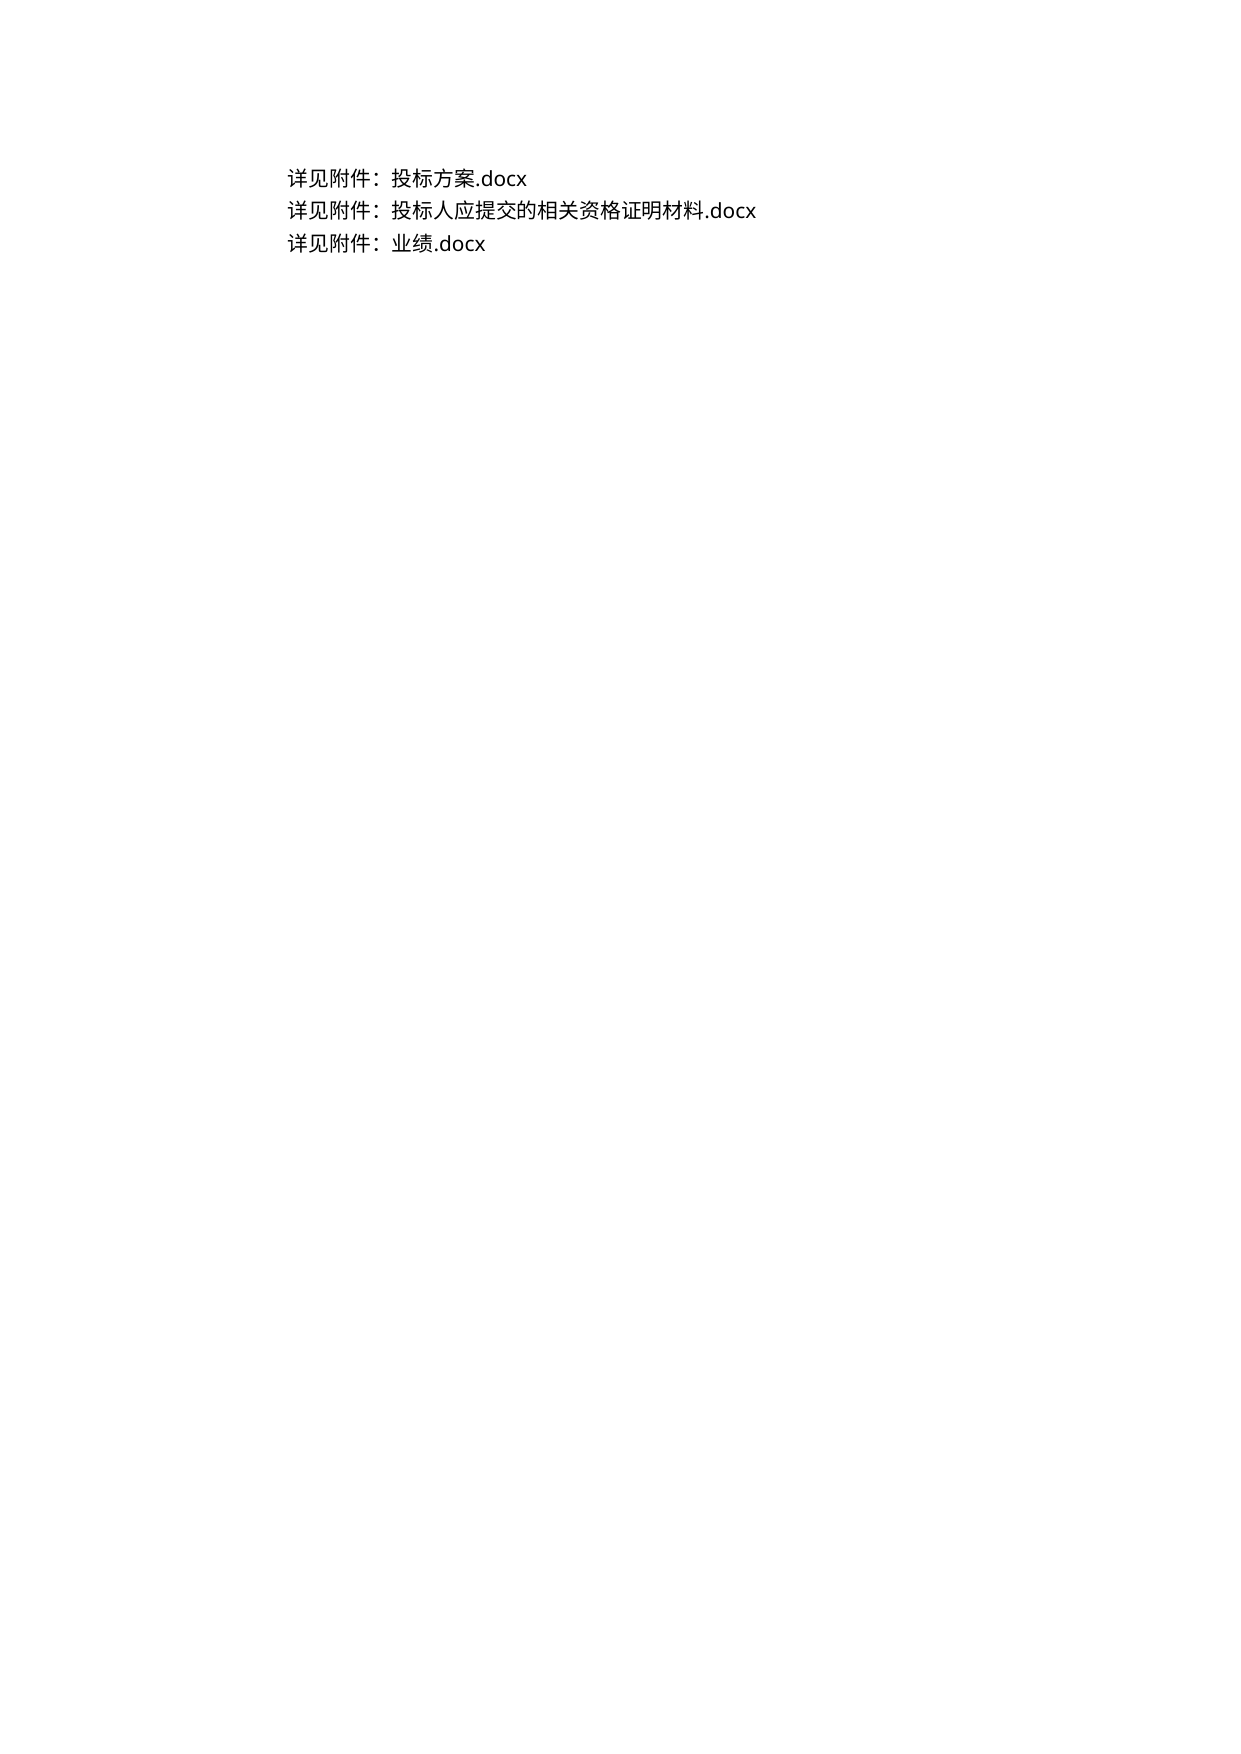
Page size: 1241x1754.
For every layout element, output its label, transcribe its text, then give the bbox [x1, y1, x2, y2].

text 详见附件：业绩.docx [187, 227, 1053, 259]
text 详见附件：投标方案.docx [187, 162, 1053, 194]
text 详见附件：投标人应提交的相关资格证明材料.docx [187, 194, 1053, 227]
